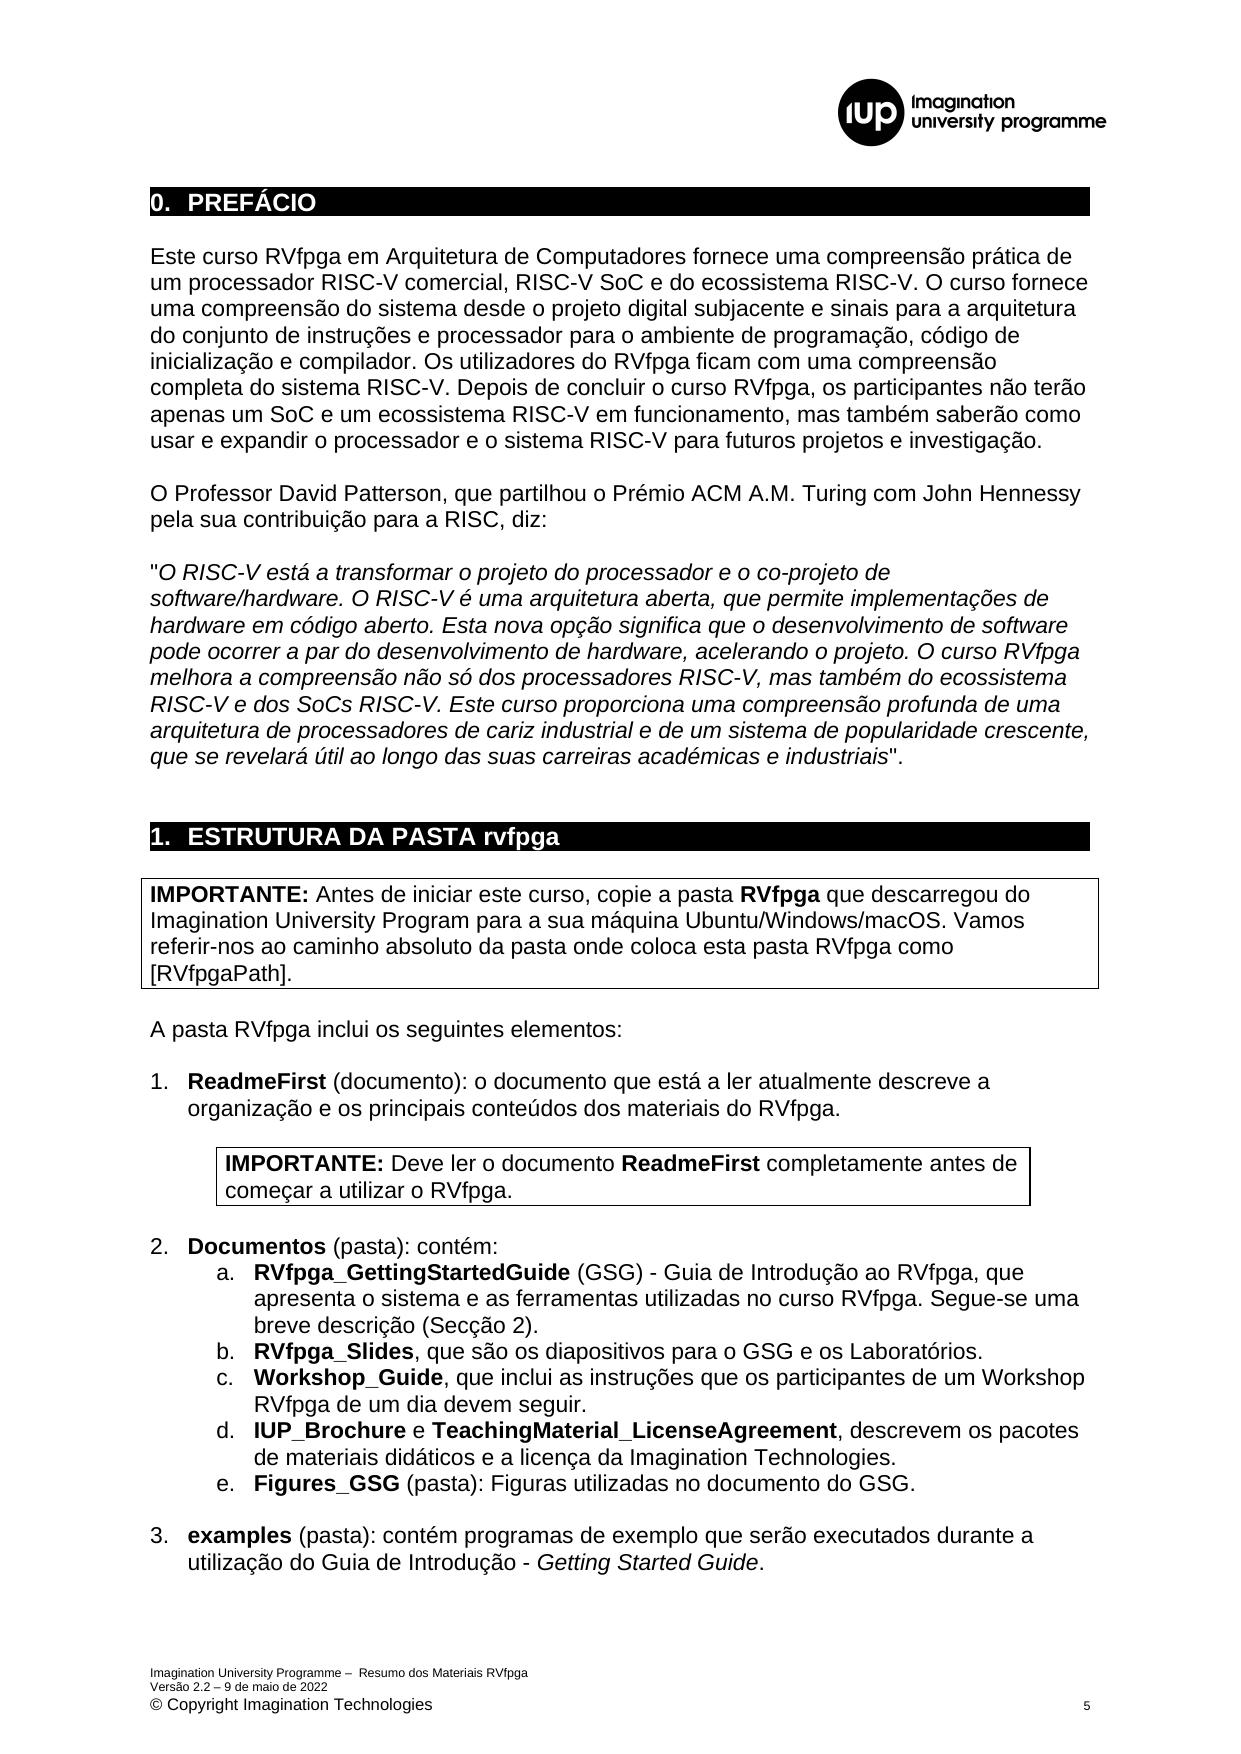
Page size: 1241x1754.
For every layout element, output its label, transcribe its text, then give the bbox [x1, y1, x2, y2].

list IMPORTANTE: Deve ler o documento ReadmeFirst completamente antes de começar a utilizar o RVfpga. [217, 1148, 1029, 1205]
text "O RISC-V está a transformar o projeto do processador e o co-projeto de software/hardware. O RISC-V é uma arquitetura aberta, que permite implementações de hardware em código aberto. Esta nova opção significa que o desenvolvimento de software pode ocorrer a par do desenvolvimento de hardware, acelerando o projeto. O curso RVfpga melhora a compreensão não só dos processadores RISC-V, mas também do ecossistema RISC-V e dos SoCs RISC-V. Este curso proporciona uma compreensão profunda de uma arquitetura de processadores de cariz industrial e de um sistema de popularidade crescente, que se revelará útil ao longo das suas carreiras académicas e industriais". [150, 559, 1090, 770]
text Este curso RVfpga em Arquitetura de Computadores fornece uma compreensão prática de um processador RISC-V comercial, RISC-V SoC e do ecossistema RISC-V. O curso fornece uma compreensão do sistema desde o projeto digital subjacente e sinais para a arquitetura do conjunto de instruções e processador para o ambiente de programação, código de inicialização e compilador. Os utilizadores do RVfpga ficam com uma compreensão completa do sistema RISC-V. Depois de concluir o curso RVfpga, os participantes não terão apenas um SoC e um ecossistema RISC-V em funcionamento, mas também saberão como usar e expandir o processador e o sistema RISC-V para futuros projetos e investigação. [150, 243, 1090, 453]
subtitle PREFÁCIO [150, 187, 1090, 216]
list RVfpga_Slides, que são os diapositivos para o GSG e os Laboratórios. [216, 1338, 1090, 1364]
subtitle ESTRUTURA DA PASTA rvfpga [150, 822, 1090, 851]
list Figures_GSG (pasta): Figuras utilizadas no documento do GSG. [216, 1470, 1090, 1496]
list IUP_Brochure e TeachingMaterial_LicenseAgreement, descrevem os pacotes de materiais didáticos e a licença da Imagination Technologies. [216, 1417, 1090, 1470]
list RVfpga_GettingStartedGuide (GSG) - Guia de Introdução ao RVfpga, que apresenta o sistema e as ferramentas utilizadas no curso RVfpga. Segue-se uma breve descrição (Secção 2). [216, 1259, 1090, 1338]
picture [837, 77, 1108, 148]
list examples (pasta): contém programas de exemplo que serão executados durante a utilização do Guia de Introdução - Getting Started Guide. [150, 1522, 1090, 1575]
list Workshop_Guide, que inclui as instruções que os participantes de um Workshop RVfpga de um dia devem seguir. [216, 1364, 1090, 1417]
text A pasta RVfpga inclui os seguintes elementos: [150, 1016, 1090, 1042]
list ReadmeFirst (documento): o documento que está a ler atualmente descreve a organização e os principais conteúdos dos materiais do RVfpga. [150, 1068, 1090, 1121]
list Documentos (pasta): contém: [150, 1233, 1090, 1259]
text O Professor David Patterson, que partilhou o Prémio ACM A.M. Turing com John Hennessy pela sua contribuição para a RISC, diz: [150, 480, 1090, 532]
text IMPORTANTE: Antes de iniciar este curso, copie a pasta RVfpga que descarregou do Imagination University Program para a sua máquina Ubuntu/Windows/macOS. Vamos referir-nos ao caminho absoluto da pasta onde coloca esta pasta RVfpga como [RVfpgaPath]. [142, 879, 1098, 988]
